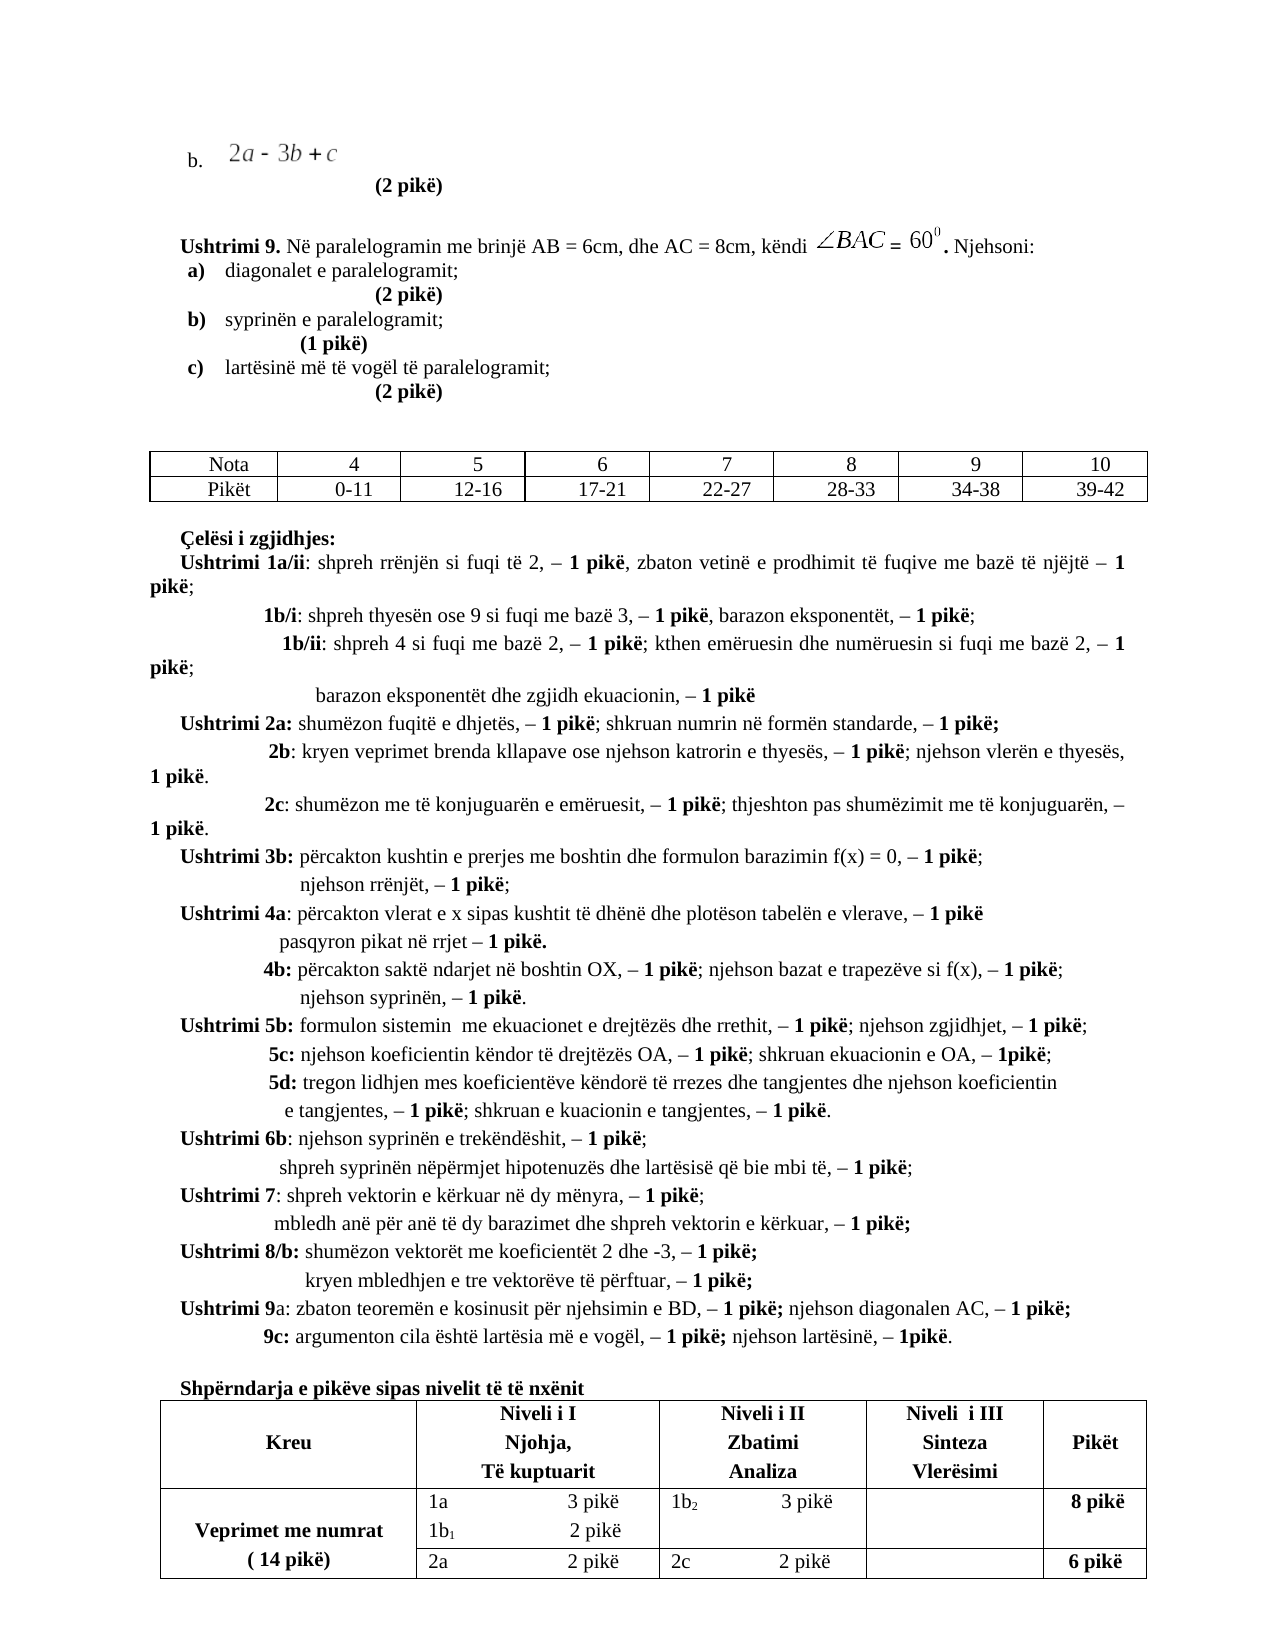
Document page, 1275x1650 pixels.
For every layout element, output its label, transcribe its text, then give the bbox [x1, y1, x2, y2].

text Ushtrimi 5b: formulon sistemin me ekuacionet e drejtëzës dhe rrethit, – 1 pikë; njehson zgjidhjet, – 1 pikë; [150, 1013, 1125, 1037]
text Ushtrimi 2a: shumëzon fuqitë e dhjetës, – 1 pikë; shkruan numrin në formën standarde, – 1 pikë; [150, 711, 1125, 735]
table_header 8 [774, 452, 898, 476]
table_cell Veprimet me numrat ( 14 pikë) [161, 1489, 416, 1578]
text Ushtrimi 8/b: shumëzon vektorët me koeficientët 2 dhe -3, – 1 pikë; [150, 1239, 1125, 1263]
table_header 6 [526, 452, 649, 476]
table_cell 8 pikë [1044, 1489, 1146, 1547]
text pasqyron pikat në rrjet – 1 pikë. [150, 929, 1125, 953]
text shpreh syprinën nëpërmjet hipotenuzës dhe lartësisë që bie mbi të, – 1 pikë; [150, 1154, 1125, 1179]
text barazon eksponentët dhe zgjidh ekuacionin, – 1 pikë [150, 683, 1125, 707]
table_header Niveli i II Zbatimi Analiza [660, 1401, 866, 1488]
text Ushtrimi 9a: zbaton teoremën e kosinusit për njehsimin e BD, – 1 pikë; njehson diagonalen AC, – 1 pikë; [150, 1296, 1125, 1320]
text 1b/ii: shpreh 4 si fuqi me bazë 2, – 1 pikë; kthen emëruesin dhe numëruesin si fuqi me bazë 2, – 1 pikë; [150, 631, 1125, 679]
text 9c: argumenton cila është lartësia më e vogël, – 1 pikë; njehson lartësinë, – 1pikë. [150, 1324, 1125, 1348]
text Ushtrimi 4a: përcakton vlerat e x sipas kushtit të dhënë dhe plotëson tabelën e vlerave, – 1 pikë [150, 901, 1125, 924]
text Ushtrimi 1a/ii: shpreh rrënjën si fuqi të 2, – 1 pikë, zbaton vetinë e prodhimit të fuqive me bazë të njëjtë – 1 pikë; [150, 550, 1125, 598]
list diagonalet e paralelogramit; (2 pikë) [187, 258, 1125, 306]
table_cell 17-21 [526, 477, 649, 501]
text 4b: përcakton saktë ndarjet në boshtin OX, – 1 pikë; njehson bazat e trapezëve si f(x), – 1 pikë; [150, 957, 1125, 981]
list (2 pikë) [187, 131, 1125, 197]
text 2b: kryen veprimet brenda kllapave ose njehson katrorin e thyesës, – 1 pikë; njehson vlerën e thyesës, 1 pikë. [150, 739, 1125, 788]
text mbledh anë për anë të dy barazimet dhe shpreh vektorin e kërkuar, – 1 pikë; [150, 1211, 1125, 1235]
table_header 7 [650, 452, 773, 476]
text njehson rrënjët, – 1 pikë; [150, 872, 1125, 896]
list syprinën e paralelogramit; (1 pikë) [187, 306, 1125, 354]
text Shpërndarja e pikëve sipas nivelit të të nxënit [150, 1376, 1125, 1400]
table_cell 39-42 [1023, 477, 1147, 501]
table_cell 28-33 [774, 477, 898, 501]
table_cell 1a 3 pikë 1b1 2 pikë [417, 1489, 659, 1547]
text 2c: shumëzon me të konjuguarën e emëruesit, – 1 pikë; thjeshton pas shumëzimit me të konjuguarën, – 1 pikë. [150, 792, 1125, 840]
text 5d: tregon lidhjen mes koeficientëve këndorë të rrezes dhe tangjentes dhe njehson koeficientin [150, 1070, 1125, 1094]
table_cell 22-27 [650, 477, 773, 501]
table_cell 6 pikë [1044, 1549, 1146, 1578]
table_header Nota [151, 452, 277, 476]
table_header 4 [278, 452, 400, 476]
text Ushtrimi 7: shpreh vektorin e kërkuar në dy mënyra, – 1 pikë; [150, 1183, 1125, 1207]
table_cell Pikët [151, 477, 277, 501]
text 1b/i: shpreh thyesën ose 9 si fuqi me bazë 3, – 1 pikë, barazon eksponentët, – 1 pikë; [150, 602, 1125, 627]
text 5c: njehson koeficientin këndor të drejtëzës OA, – 1 pikë; shkruan ekuacionin e OA, – 1pikë; [150, 1042, 1125, 1066]
text njehson syprinën, – 1 pikë. [150, 985, 1125, 1009]
table_cell 12-16 [401, 477, 524, 501]
text e tangjentes, – 1 pikë; shkruan e kuacionin e tangjentes, – 1 pikë. [150, 1098, 1125, 1122]
table_cell 2c 2 pikë [660, 1549, 866, 1578]
table_cell [867, 1489, 1043, 1547]
table_cell 2a 2 pikë 2b 2 pikë [417, 1549, 659, 1578]
table_cell 0-11 [278, 477, 400, 501]
table_cell 34-38 [899, 477, 1022, 501]
text Ushtrimi 3b: përcakton kushtin e prerjes me boshtin dhe formulon barazimin f(x) = 0, – 1 pikë; [150, 844, 1125, 868]
list lartësinë më të vogël të paralelogramit; (2 pikë) [187, 354, 1125, 403]
text Ushtrimi 6b: njehson syprinën e trekëndëshit, – 1 pikë; [150, 1126, 1125, 1150]
table_header 9 [899, 452, 1022, 476]
text kryen mbledhjen e tre vektorëve të përftuar, – 1 pikë; [150, 1267, 1125, 1292]
table_header 5 [401, 452, 524, 476]
table_header Niveli i III Sinteza Vlerësimi [867, 1401, 1043, 1488]
table_cell 1b2 3 pikë [660, 1489, 866, 1547]
table_header 10 [1023, 452, 1147, 476]
table_header Pikët [1044, 1401, 1146, 1488]
text Ushtrimi 9. Në paralelogramin me brinjë AB = 6cm, dhe AC = 8cm, këndi = . Njehsoni: [150, 221, 1125, 258]
table_cell [867, 1549, 1043, 1578]
table_header Niveli i I Njohja, Të kuptuarit [417, 1401, 659, 1488]
text Çelësi i zgjidhjes: [150, 526, 1125, 550]
table_header Kreu [161, 1401, 416, 1488]
